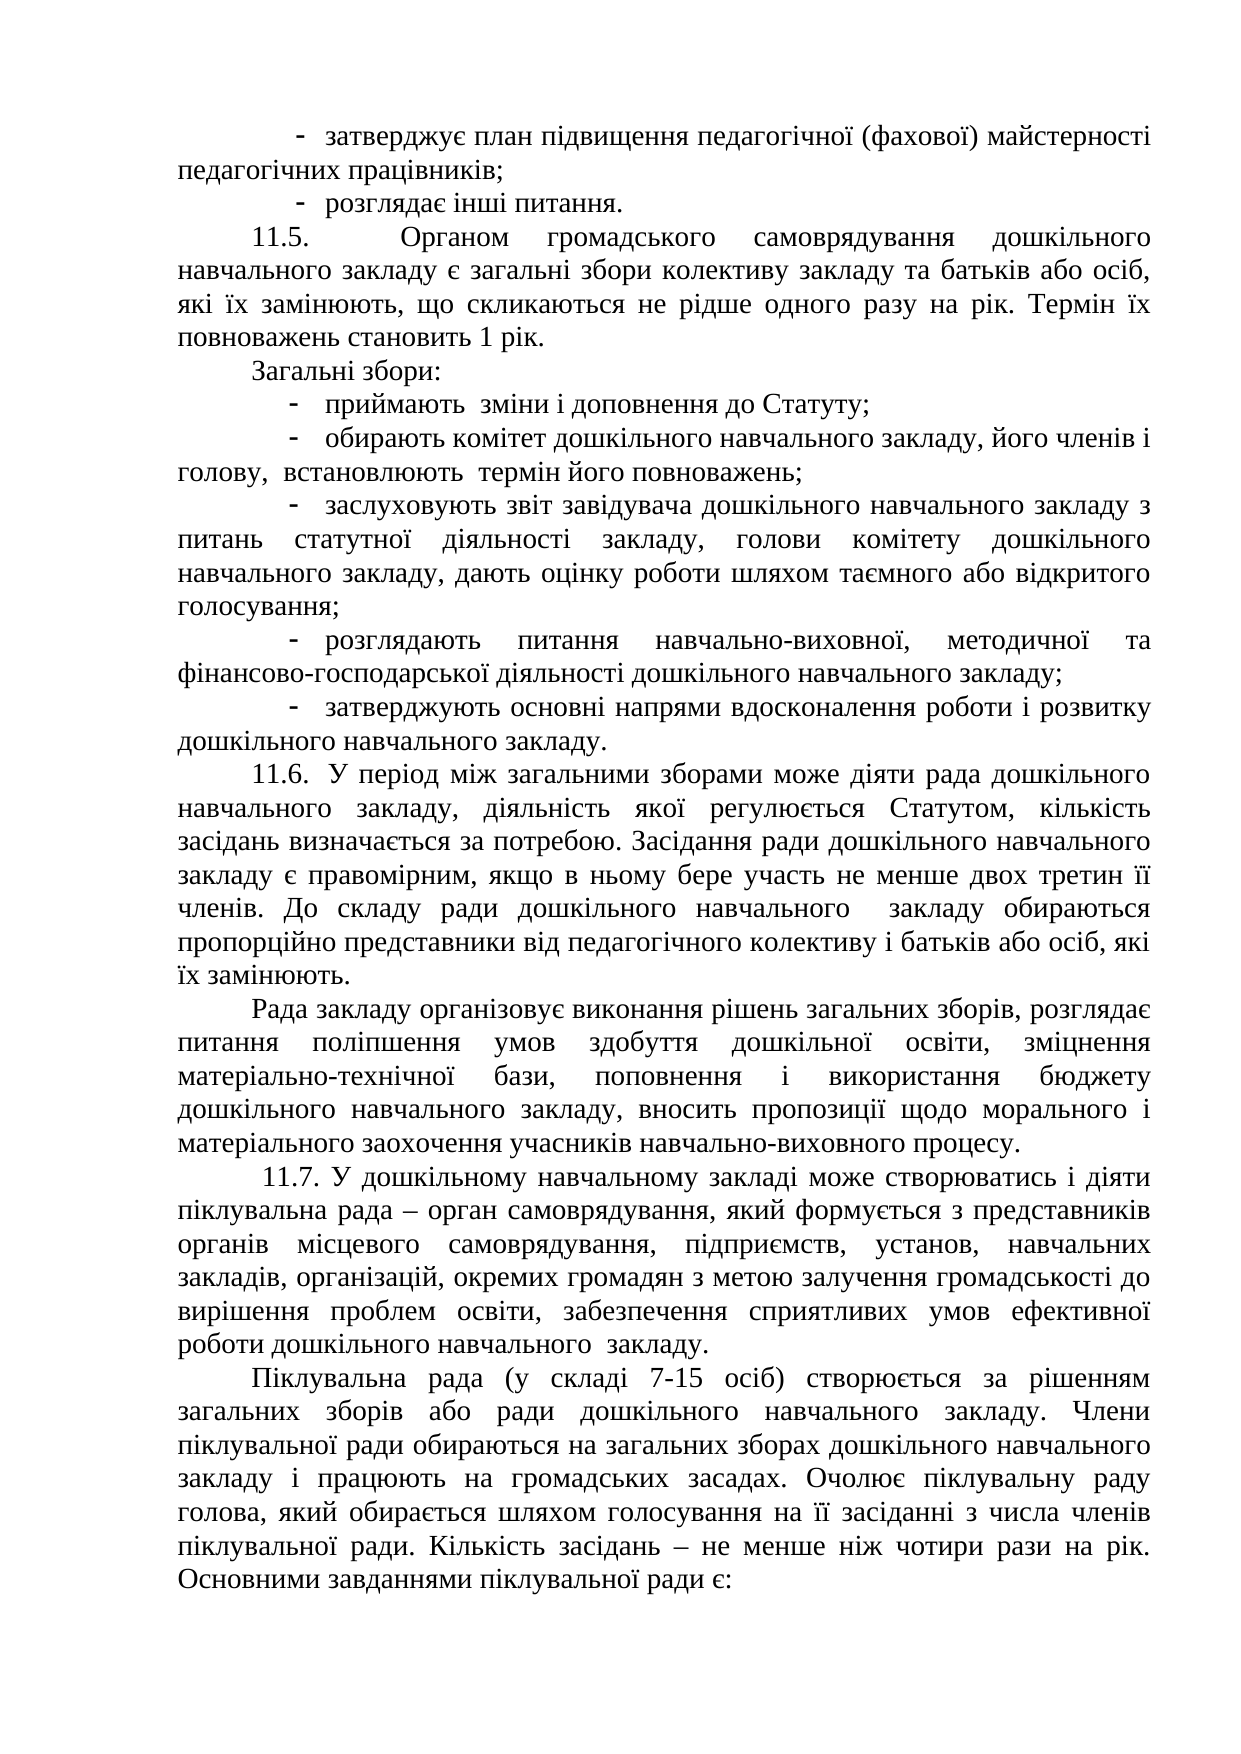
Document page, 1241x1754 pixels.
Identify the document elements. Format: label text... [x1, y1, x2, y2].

list затверджує план підвищення педагогічної (фахової) майстерності педагогічних працівників; [177, 118, 1152, 185]
text Піклувальна рада (у складі 7-15 осіб) створюється за рішенням загальних зборів або ради дошкільного навчального закладу. Члени піклувальної ради обираються на загальних зборах дошкільного навчального закладу і працюють на громадських засадах. Очолює піклувальну раду голова, який обирається шляхом голосування на її засіданні з числа членів піклувальної ради. Кількість засідань – не менше ніж чотири рази на рік. Основними завданнями піклувальної ради є: [177, 1360, 1152, 1595]
text 11.7. У дошкільному навчальному закладі може створюватись і діяти піклувальна рада – орган самоврядування, який формується з представників органів місцевого самоврядування, підприємств, установ, навчальних закладів, організацій, окремих громадян з метою залучення громадськості до вирішення проблем освіти, забезпечення сприятливих умов ефективної роботи дошкільного навчального закладу. [177, 1159, 1152, 1360]
list розглядають питання навчально-виховної, методичної та фінансово-господарської діяльності дошкільного навчального закладу; [177, 622, 1152, 689]
list У період між загальними зборами може діяти рада дошкільного навчального закладу, діяльність якої регулюється Статутом, кількість засідань визначається за потребою. Засідання ради дошкільного навчального закладу є правомірним, якщо в ньому бере участь не менше двох третин її членів. До складу ради дошкільного навчального закладу обираються пропорційно представники від педагогічного колективу і батьків або осіб, які їх замінюють. [177, 756, 1152, 991]
text Рада закладу організовує виконання рішень загальних зборів, розглядає питання поліпшення умов здобуття дошкільної освіти, зміцнення матеріально-технічної бази, поповнення і використання бюджету дошкільного навчального закладу, вносить пропозиції щодо морального і матеріального заохочення учасників навчально-виховного процесу. [177, 991, 1152, 1159]
list приймають зміни і доповнення до Статуту; [177, 387, 1152, 420]
list заслуховують звіт завідувача дошкільного навчального закладу з питань статутної діяльності закладу, голови комітету дошкільного навчального закладу, дають оцінку роботи шляхом таємного або відкритого голосування; [177, 487, 1152, 622]
list розглядає інші питання. [177, 185, 1152, 219]
list затверджують основні напрями вдосконалення роботи і розвитку дошкільного навчального закладу. [177, 689, 1152, 756]
list Органом громадського самоврядування дошкільного навчального закладу є загальні збори колективу закладу та батьків або осіб, які їх замінюють, що скликаються не рідше одного разу на рік. Термін їх повноважень становить 1 рік. [177, 219, 1152, 353]
list обирають комітет дошкільного навчального закладу, його членів і голову, встановлюють термін його повноважень; [177, 420, 1152, 487]
text Загальні збори: [251, 353, 1152, 387]
